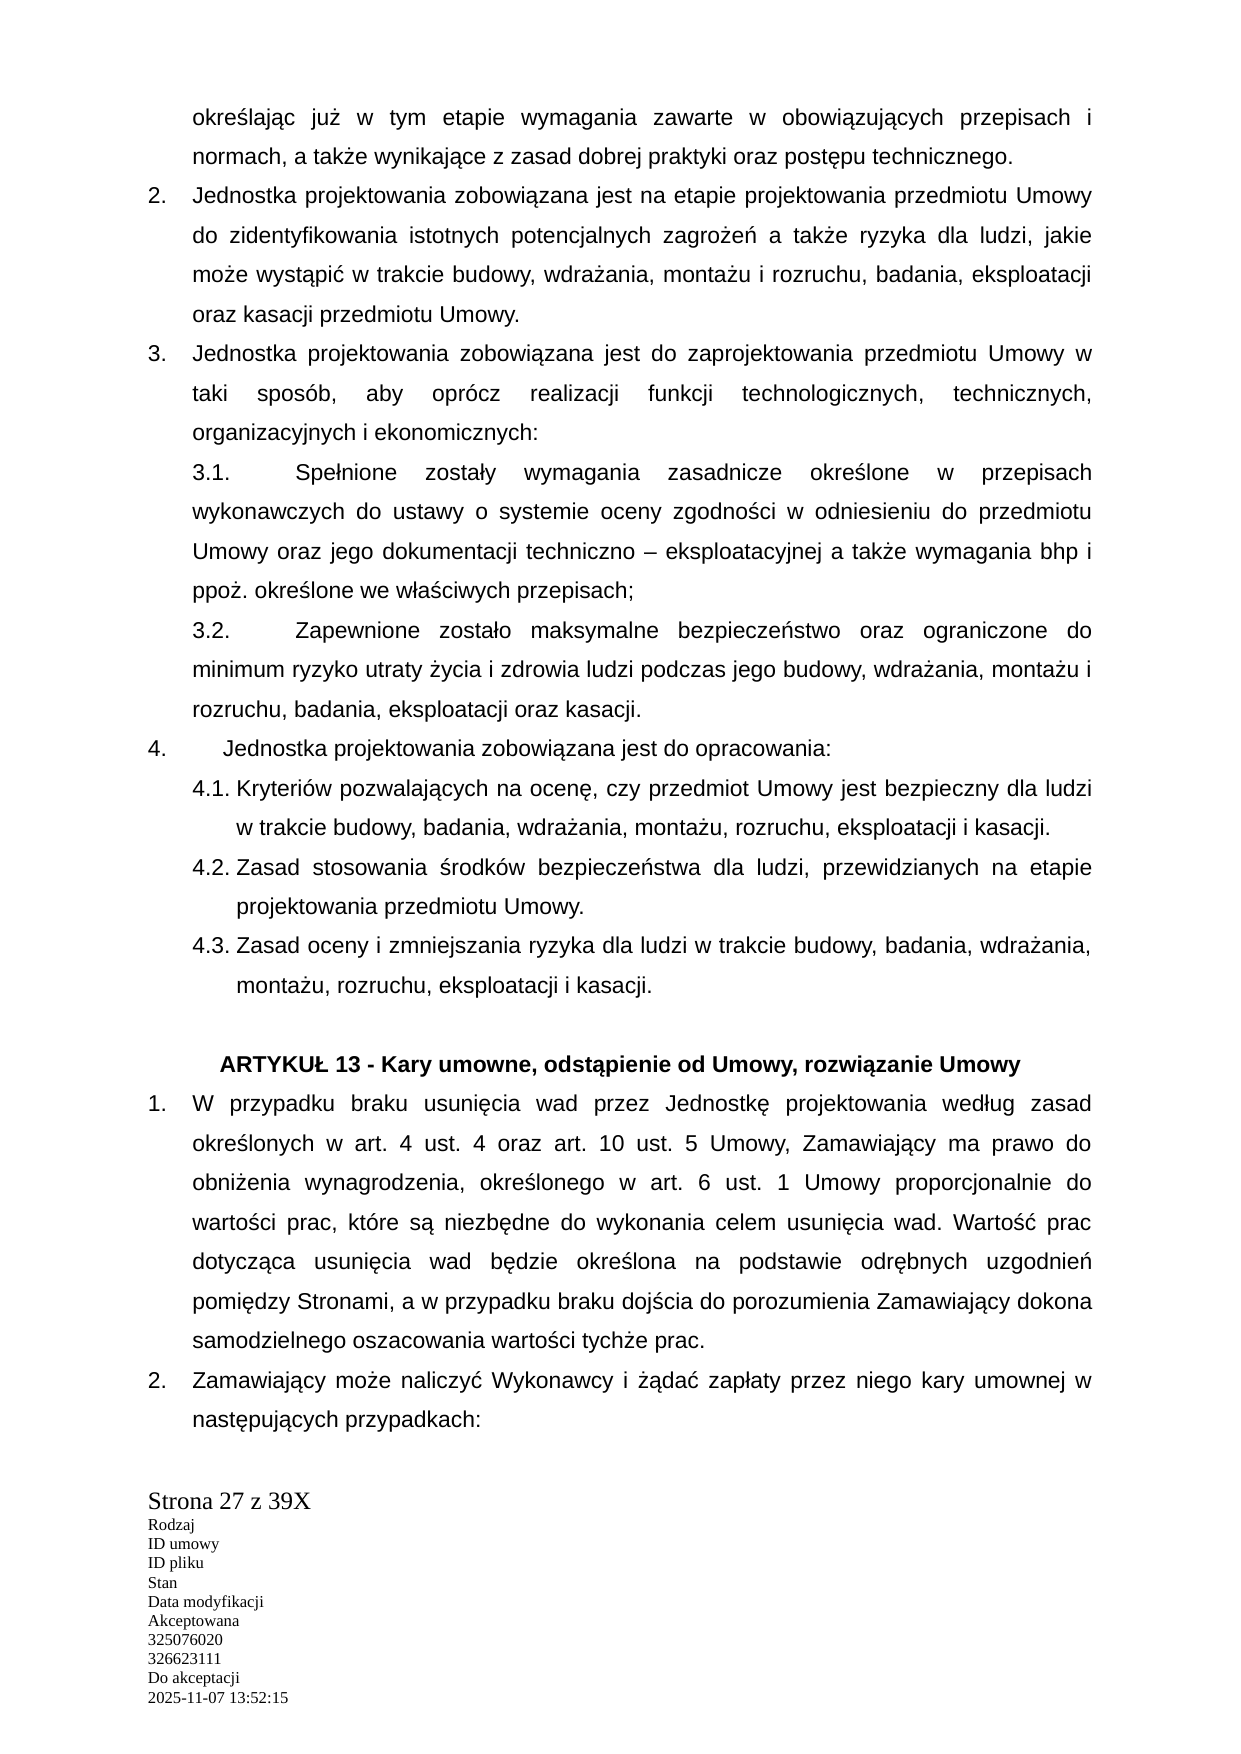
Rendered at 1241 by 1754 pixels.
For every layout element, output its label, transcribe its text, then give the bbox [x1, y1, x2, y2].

list Zasad stosowania środków bezpieczeństwa dla ludzi, przewidzianych na etapie projektowania przedmiotu Umowy. [192, 853, 1093, 919]
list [148, 103, 1093, 169]
text 1. W przypadku braku usunięcia wad przez Jednostkę projektowania według zasad określonych w art. 4 ust. 4 oraz art. 10 ust. 5 Umowy, Zamawiający ma prawo do obniżenia wynagrodzenia, określonego w art. 6 ust. 1 Umowy proporcjonalnie do wartości prac, które są niezbędne do wykonania celem usunięcia wad. Wartość prac dotycząca usunięcia wad będzie określona na podstawie odrębnych uzgodnień pomiędzy Stronami, a w przypadku braku dojścia do porozumienia Zamawiający dokona samodzielnego oszacowania wartości tychże prac. [148, 1090, 1093, 1354]
text 2. Zamawiający może naliczyć Wykonawcy i żądać zapłaty przez niego kary umownej w następujących przypadkach: [148, 1367, 1093, 1433]
list Zapewnione zostało maksymalne bezpieczeństwo oraz ograniczone do minimum ryzyko utraty życia i zdrowia ludzi podczas jego budowy, wdrażania, montażu i rozruchu, badania, eksploatacji oraz kasacji. [192, 617, 1093, 722]
list Kryteriów pozwalających na ocenę, czy przedmiot Umowy jest bezpieczny dla ludzi w trakcie budowy, badania, wdrażania, montażu, rozruchu, eksploatacji i kasacji. [192, 774, 1093, 840]
text ARTYKUŁ 13 - Kary umowne, odstąpienie od Umowy, rozwiązanie Umowy [148, 1051, 1093, 1077]
list Zasad oceny i zmniejszania ryzyka dla ludzi w trakcie budowy, badania, wdrażania, montażu, rozruchu, eksploatacji i kasacji. [192, 932, 1093, 998]
list Jednostka projektowania zobowiązana jest na etapie projektowania przedmiotu Umowy do zidentyfikowania istotnych potencjalnych zagrożeń a także ryzyka dla ludzi, jakie może wystąpić w trakcie budowy, wdrażania, montażu i rozruchu, badania, eksploatacji oraz kasacji przedmiotu Umowy. [148, 182, 1093, 327]
list Jednostka projektowania zobowiązana jest do zaprojektowania przedmiotu Umowy w taki sposób, aby oprócz realizacji funkcji technologicznych, technicznych, organizacyjnych i ekonomicznych: [148, 340, 1093, 446]
list Jednostka projektowania zobowiązana jest do opracowania: [148, 735, 1093, 761]
list Spełnione zostały wymagania zasadnicze określone w przepisach wykonawczych do ustawy o systemie oceny zgodności w odniesieniu do przedmiotu Umowy oraz jego dokumentacji techniczno – eksploatacyjnej a także wymagania bhp i ppoż. określone we właściwych przepisach; [192, 459, 1093, 603]
